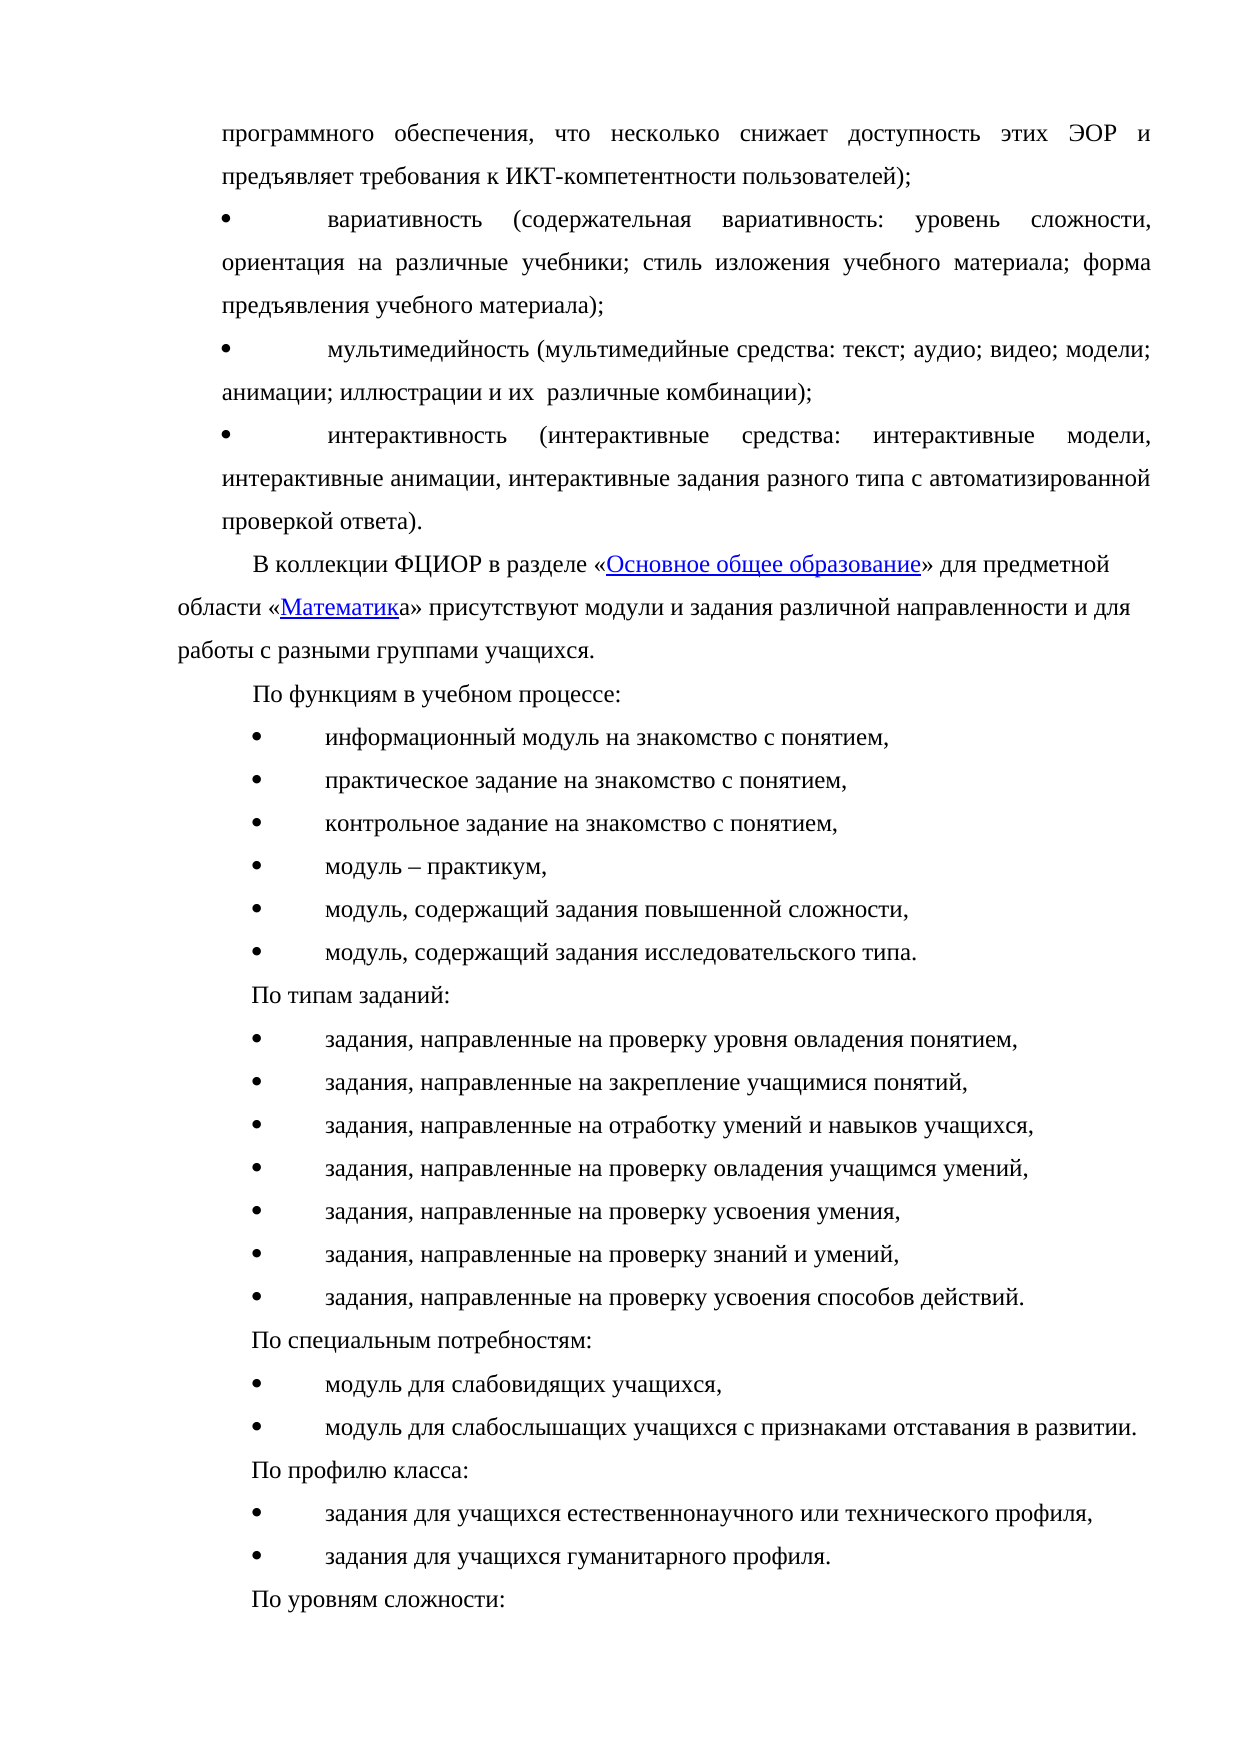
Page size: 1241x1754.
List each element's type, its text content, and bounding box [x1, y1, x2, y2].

list модуль, содержащий задания повышенной сложности, [177, 894, 1152, 923]
text В коллекции ФЦИОР в разделе «Основное общее образование» для предметной области «Математика» присутствуют модули и задания различной направленности и для работы с разными группами учащихся. [177, 549, 1152, 664]
list задания, направленные на закрепление учащимися понятий, [177, 1067, 1152, 1096]
list задания для учащихся естественнонаучного или технического профиля, [177, 1498, 1152, 1527]
list задания, направленные на проверку знаний и умений, [177, 1239, 1152, 1268]
list информационный модуль на знакомство с понятием, [177, 722, 1152, 751]
text По функциям в учебном процессе: [177, 679, 1152, 707]
list задания для учащихся гуманитарного профиля. [177, 1541, 1152, 1570]
list модуль – практикум, [177, 851, 1152, 880]
text По уровням сложности: [177, 1584, 1152, 1613]
text По профилю класса: [177, 1455, 1152, 1484]
list модуль, содержащий задания исследовательского типа. [177, 937, 1152, 966]
list задания, направленные на проверку усвоения умения, [177, 1196, 1152, 1225]
list модуль для слабовидящих учащихся, [177, 1369, 1152, 1397]
list контрольное задание на знакомство с понятием, [177, 808, 1152, 837]
list задания, направленные на проверку уровня овладения понятием, [177, 1024, 1152, 1052]
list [222, 118, 1152, 190]
text По типам заданий: [177, 981, 1152, 1009]
list задания, направленные на отработку умений и навыков учащихся, [177, 1110, 1152, 1139]
list интерактивность (интерактивные средства: интерактивные модели, интерактивные анимации, интерактивные задания разного типа с автоматизированной проверкой ответа). [222, 420, 1152, 535]
list вариативность (содержательная вариативность: уровень сложности, ориентация на различные учебники; стиль изложения учебного материала; форма предъявления учебного материала); [222, 204, 1152, 319]
text По специальным потребностям: [177, 1326, 1152, 1354]
list практическое задание на знакомство с понятием, [177, 765, 1152, 794]
list модуль для слабослышащих учащихся с признаками отставания в развитии. [177, 1412, 1152, 1441]
list задания, направленные на проверку усвоения способов действий. [177, 1282, 1152, 1311]
list мультимедийность (мультимедийные средства: текст; аудио; видео; модели; анимации; иллюстрации и их различные комбинации); [222, 334, 1152, 406]
list задания, направленные на проверку овладения учащимся умений, [177, 1153, 1152, 1182]
